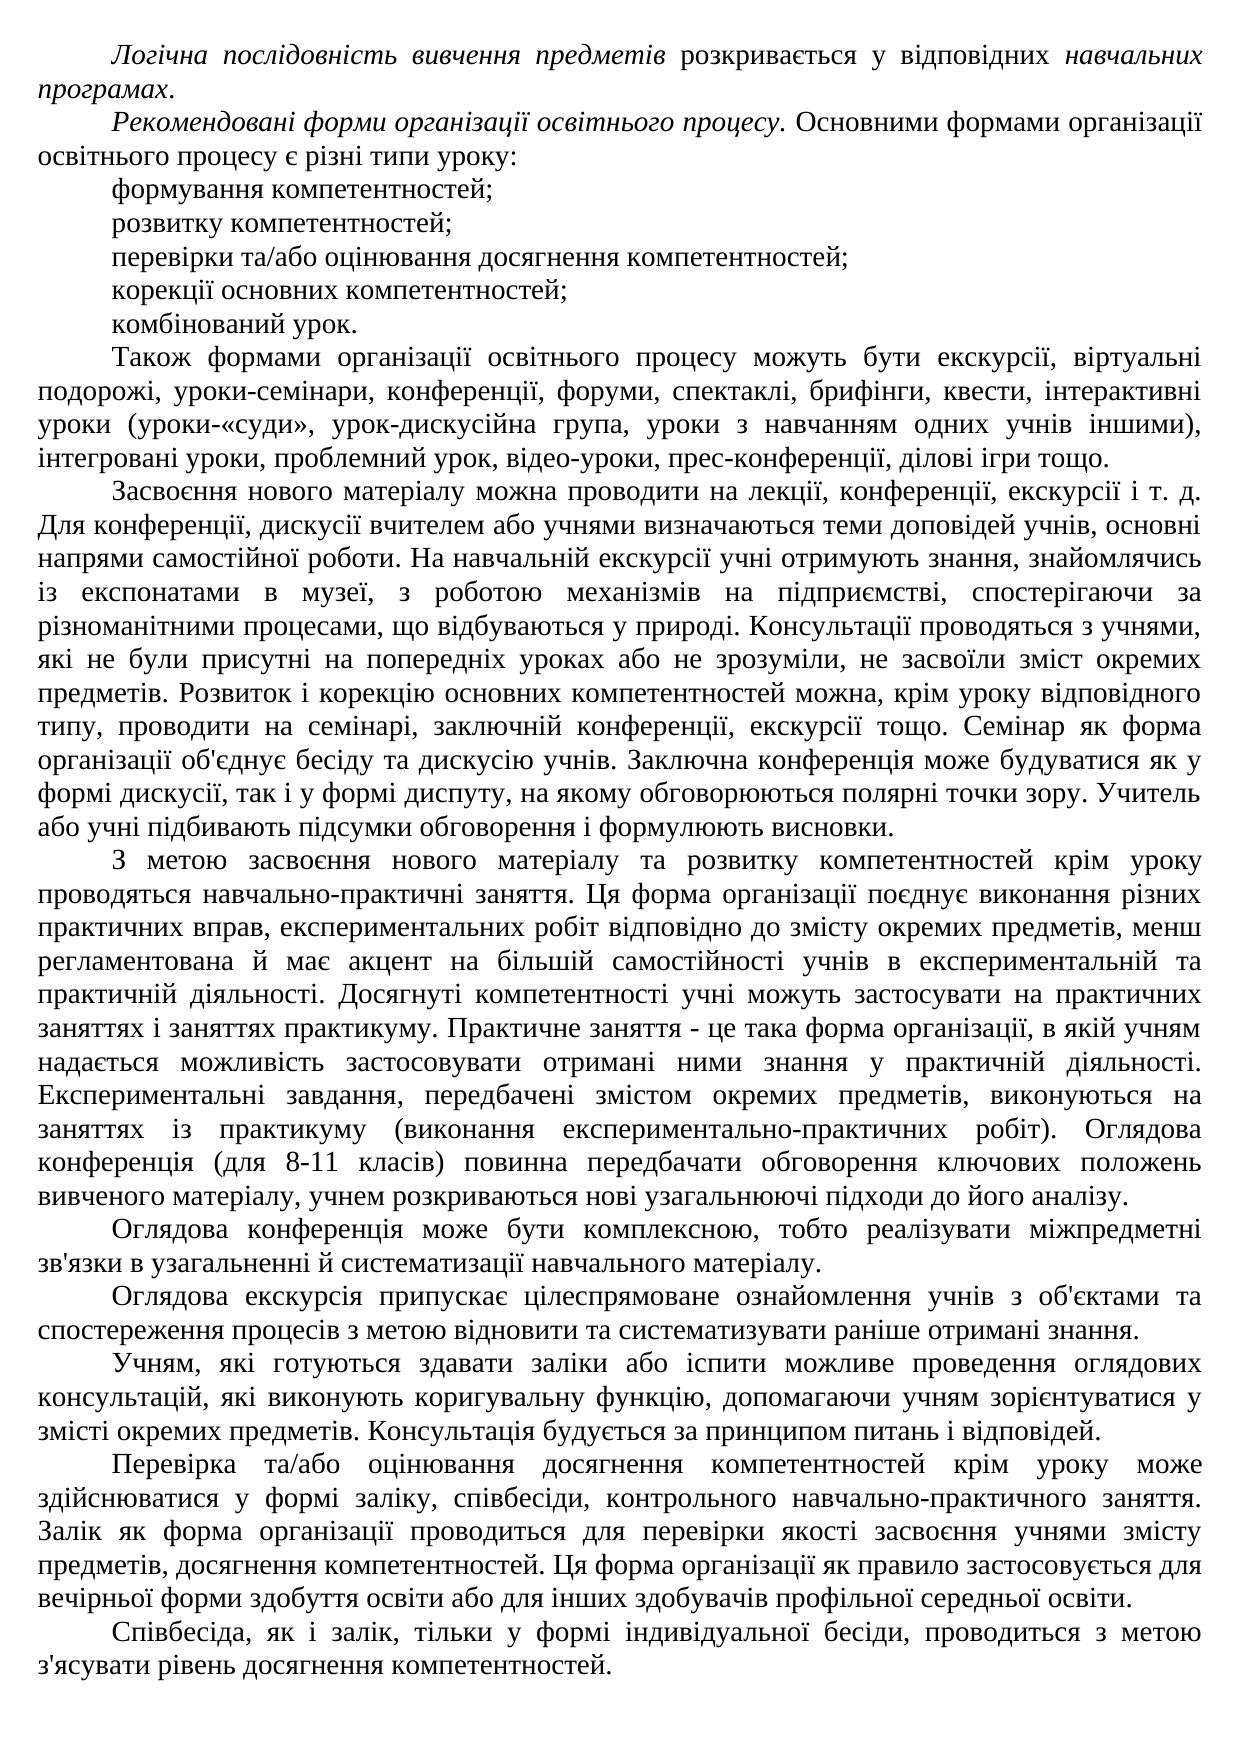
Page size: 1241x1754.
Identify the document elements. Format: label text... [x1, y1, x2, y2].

text розвитку компетентностей; [111, 205, 1203, 239]
text комбінований урок. [111, 306, 1203, 339]
text Оглядова конференція може бути комплексною, тобто реалізувати міжпредметні зв'язки в узагальненні й систематизації навчального матеріалу. [37, 1211, 1203, 1278]
text корекції основних компетентностей; [111, 272, 1203, 306]
text Також формами організації освітнього процесу можуть бути екскурсії, віртуальні подорожі, уроки-семінари, конференції, форуми, спектаклі, брифінги, квести, інтерактивні уроки (уроки-«суди», урок-дискусійна група, уроки з навчанням одних учнів іншими), інтегровані уроки, проблемний урок, відео-уроки, прес-конференції, ділові ігри тощо. [37, 339, 1203, 473]
text Учням, які готуються здавати заліки або іспити можливе проведення оглядових консультацій, які виконують коригувальну функцію, допомагаючи учням зорієнтуватися у змісті окремих предметів. Консультація будується за принципом питань і відповідей. [37, 1346, 1203, 1446]
text Перевірка та/або оцінювання досягнення компетентностей крім уроку може здійснюватися у формі заліку, співбесіди, контрольного навчально-практичного заняття. Залік як форма організації проводиться для перевірки якості засвоєння учнями змісту предметів, досягнення компетентностей. Ця форма організації як правило застосовується для вечірньої форми здобуття освіти або для інших здобувачів профільної середньої освіти. [37, 1446, 1203, 1614]
text Співбесіда, як і залік, тільки у формі індивідуальної бесіди, проводиться з метою з'ясувати рівень досягнення компетентностей. [37, 1614, 1203, 1681]
text З метою засвоєння нового матеріалу та розвитку компетентностей крім уроку проводяться навчально-практичні заняття. Ця форма організації поєднує виконання різних практичних вправ, експериментальних робіт відповідно до змісту окремих предметів, менш регламентована й має акцент на більшій самостійності учнів в експериментальній та практичній діяльності. Досягнуті компетентності учні можуть застосувати на практичних заняттях і заняттях практикуму. Практичне заняття - це така форма організації, в якій учням надається можливість застосовувати отримані ними знання у практичній діяльності. Експериментальні завдання, передбачені змістом окремих предметів, виконуються на заняттях із практикуму (виконання експериментально-практичних робіт). Оглядова конференція (для 8-11 класів) повинна передбачати обговорення ключових положень вивченого матеріалу, учнем розкриваються нові узагальнюючі підходи до його аналізу. [37, 842, 1203, 1211]
text Рекомендовані форми організації освітнього процесу. Основними формами організації освітнього процесу є різні типи уроку: [37, 104, 1203, 172]
text формування компетентностей; [111, 172, 1203, 205]
text перевірки та/або оцінювання досягнення компетентностей; [111, 239, 1203, 272]
text Оглядова екскурсія припускає цілеспрямоване ознайомлення учнів з об'єктами та спостереження процесів з метою відновити та систематизувати раніше отримані знання. [37, 1278, 1203, 1346]
text Логічна послідовність вивчення предметів розкривається у відповідних навчальних програмах. [37, 37, 1203, 104]
text Засвоєння нового матеріалу можна проводити на лекції, конференції, екскурсії і т. д. Для конференції, дискусії вчителем або учнями визначаються теми доповідей учнів, основні напрями самостійної роботи. На навчальній екскурсії учні отримують знання, знайомлячись із експонатами в музеї, з роботою механізмів на підприємстві, спостерігаючи за різноманітними процесами, що відбуваються у природі. Консультації проводяться з учнями, які не були присутні на попередніх уроках або не зрозуміли, не засвоїли зміст окремих предметів. Розвиток і корекцію основних компетентностей можна, крім уроку відповідного типу, проводити на семінарі, заключній конференції, екскурсії тощо. Семінар як форма організації об'єднує бесіду та дискусію учнів. Заключна конференція може будуватися як у формі дискусії, так і у формі диспуту, на якому обговорюються полярні точки зору. Учитель або учні підбивають підсумки обговорення і формулюють висновки. [37, 473, 1203, 842]
